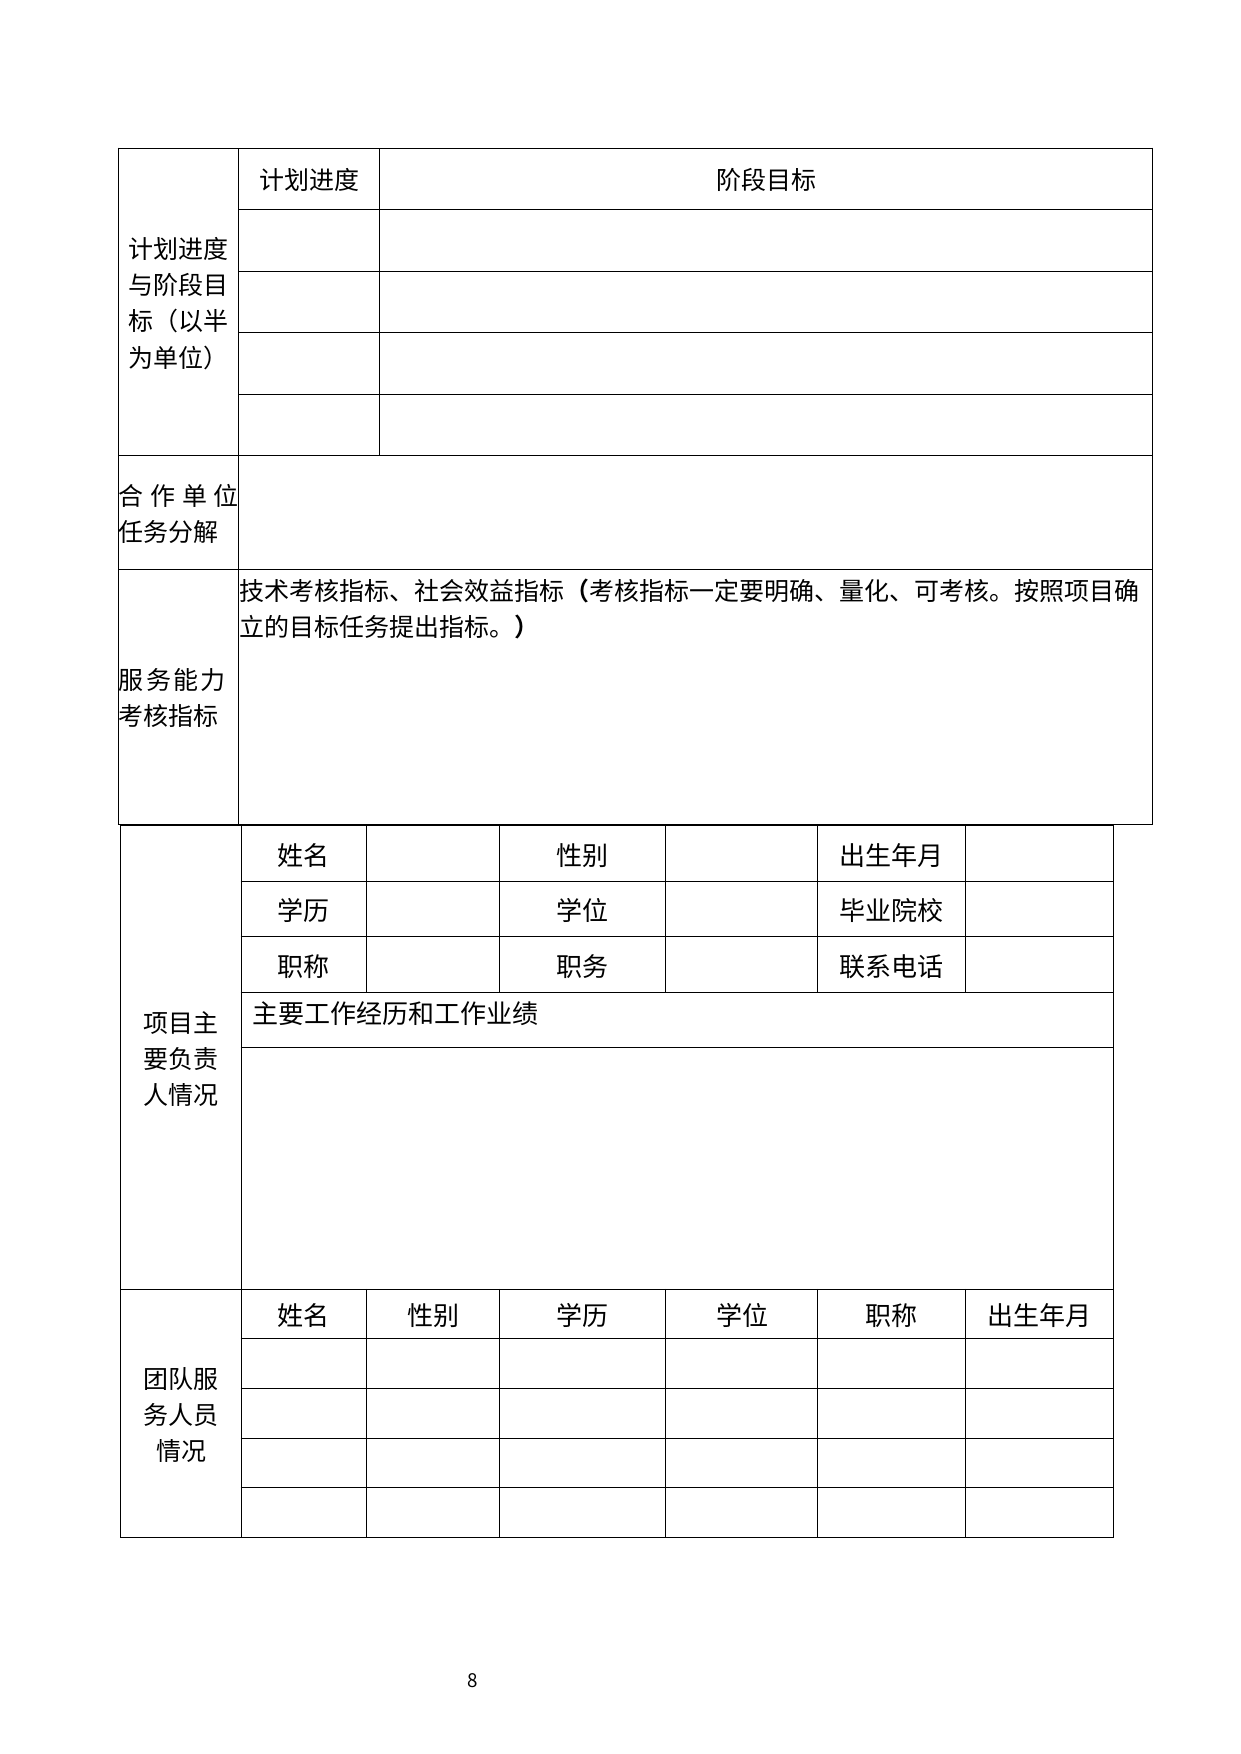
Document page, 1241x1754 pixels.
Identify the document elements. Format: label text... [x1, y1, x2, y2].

table_cell [239, 210, 379, 271]
table_header [367, 826, 499, 881]
table_cell [500, 1439, 665, 1487]
table_cell [666, 1439, 817, 1487]
table_cell 技术考核指标、社会效益指标（考核指标一定要明确、量化、可考核。按照项目确立的目标任务提出指标。） [239, 570, 1152, 824]
table_header 姓名 [242, 826, 366, 881]
table_cell [666, 1488, 817, 1537]
table_cell [242, 1488, 366, 1537]
table_cell [239, 456, 1152, 569]
table_header 项目主要负责人情况 [121, 826, 241, 1289]
table_cell 服务能力考核指标 [119, 570, 238, 824]
table_cell [242, 1439, 366, 1487]
table_cell [666, 882, 817, 936]
table_cell [818, 1339, 965, 1388]
table_cell [367, 1339, 499, 1388]
table_cell 学历 [500, 1290, 665, 1338]
table_cell 团队服务人员情况 [121, 1290, 241, 1537]
table_cell [242, 1389, 366, 1437]
table_cell [239, 333, 379, 393]
table_cell [367, 1389, 499, 1437]
table_header 计划进度 [239, 149, 379, 209]
table_cell [242, 1339, 366, 1388]
table_cell 毕业院校 [818, 882, 965, 936]
table_cell 出生年月 [966, 1290, 1113, 1338]
table_cell [380, 333, 1152, 393]
table_cell [818, 1439, 965, 1487]
table_cell 学历 [242, 882, 366, 936]
table_cell [239, 272, 379, 332]
table_cell [966, 1339, 1113, 1388]
table_header [666, 826, 817, 881]
table_cell [966, 882, 1113, 936]
table_cell [666, 1389, 817, 1437]
table_cell 职称 [818, 1290, 965, 1338]
table_cell 学位 [666, 1290, 817, 1338]
table_cell 姓名 [242, 1290, 366, 1338]
table_cell [818, 1389, 965, 1437]
table_cell [239, 395, 379, 455]
table_cell [966, 1488, 1113, 1537]
table_cell [500, 1488, 665, 1537]
table_header 阶段目标 [380, 149, 1152, 209]
table_cell [966, 937, 1113, 992]
table_cell [380, 395, 1152, 455]
table_cell 职称 [242, 937, 366, 992]
table_cell [966, 1389, 1113, 1437]
table_header 出生年月 [818, 826, 965, 881]
table_cell [500, 1389, 665, 1437]
table_cell [818, 1488, 965, 1537]
table_cell [367, 1439, 499, 1487]
table_cell 学位 [500, 882, 665, 936]
table_cell [966, 1439, 1113, 1487]
table_cell 职务 [500, 937, 665, 992]
table_cell [500, 1339, 665, 1388]
table_cell 主要工作经历和工作业绩 [242, 993, 1113, 1047]
table_cell [367, 1488, 499, 1537]
table_cell 合作单位任务分解 [119, 456, 238, 569]
table_cell [367, 882, 499, 936]
table_header 计划进度与阶段目标（以半为单位） [119, 149, 238, 455]
table_cell 性别 [367, 1290, 499, 1338]
table_cell [367, 937, 499, 992]
table_cell 联系电话 [818, 937, 965, 992]
table_cell [666, 937, 817, 992]
table_cell [242, 1048, 1113, 1289]
table_cell [380, 272, 1152, 332]
table_header [966, 826, 1113, 881]
table_cell [666, 1339, 817, 1388]
table_header 性别 [500, 826, 665, 881]
table_cell [380, 210, 1152, 271]
